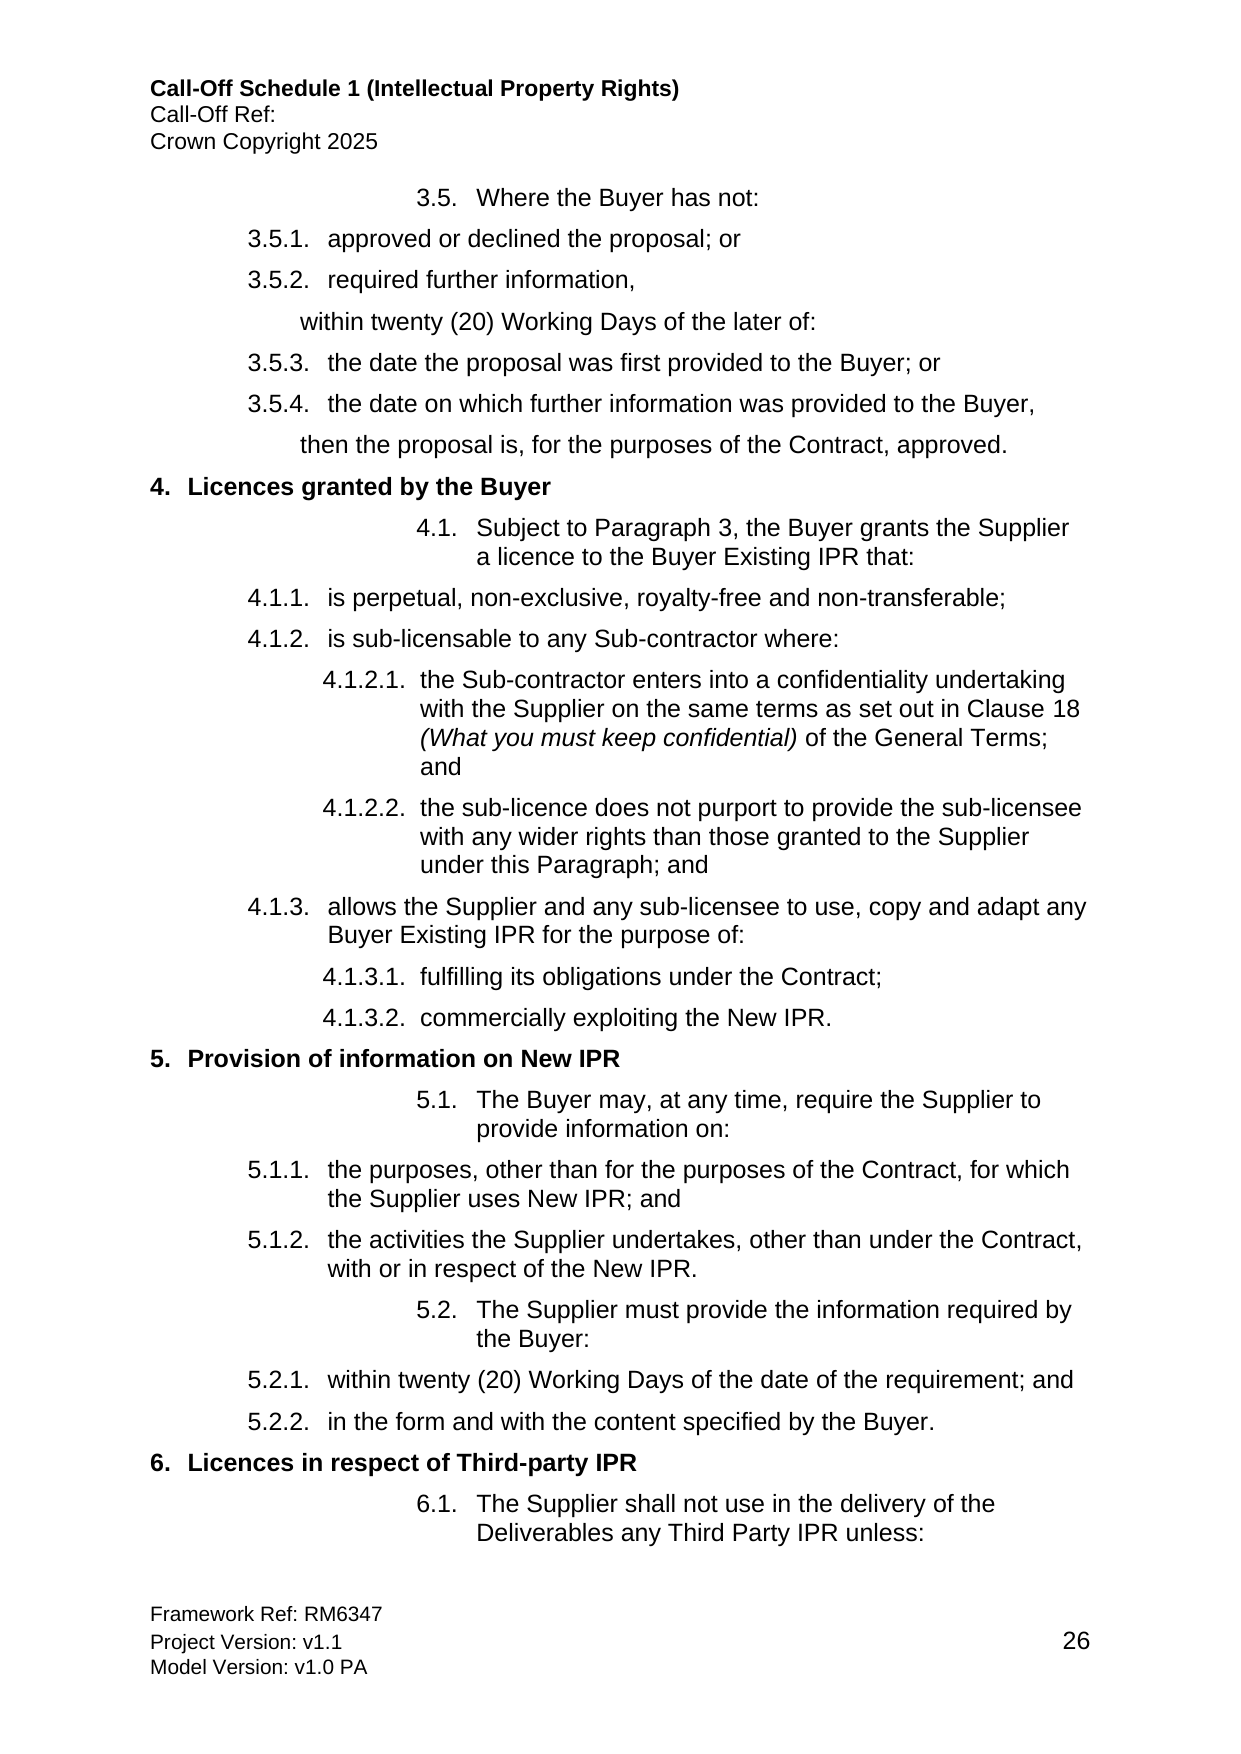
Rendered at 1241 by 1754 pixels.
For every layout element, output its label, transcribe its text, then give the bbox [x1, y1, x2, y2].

list within twenty (20) Working Days of the later of: [247, 307, 1090, 335]
subtitle commercially exploiting the New IPR. [322, 1003, 1090, 1032]
subtitle is perpetual, non-exclusive, royalty-free and non-transferable; [247, 583, 1090, 612]
subtitle within twenty (20) Working Days of the date of the requirement; and [247, 1365, 1090, 1394]
subtitle Where the Buyer has not: [416, 183, 1090, 212]
subtitle approved or declined the proposal; or [247, 224, 1090, 253]
subtitle fulfilling its obligations under the Contract; [322, 962, 1090, 990]
subtitle Licences in respect of Third-party IPR [150, 1448, 1090, 1477]
list then the proposal is, for the purposes of the Contract, approved. [247, 430, 1090, 459]
subtitle The Buyer may, at any time, require the Supplier to provide information on: [416, 1085, 1090, 1143]
subtitle the Sub-contractor enters into a confidentiality undertaking with the Supplier on the same terms as set out in Clause 18 (What you must keep confidential) of the General Terms; and [322, 665, 1090, 780]
subtitle the purposes, other than for the purposes of the Contract, for which the Supplier uses New IPR; and [247, 1155, 1090, 1213]
subtitle the date the proposal was first provided to the Buyer; or [247, 348, 1090, 377]
subtitle Provision of information on New IPR [150, 1044, 1090, 1073]
subtitle The Supplier shall not use in the delivery of the Deliverables any Third Party IPR unless: [416, 1489, 1090, 1547]
subtitle required further information, [247, 265, 1090, 294]
subtitle Licences granted by the Buyer [150, 472, 1090, 500]
subtitle allows the Supplier and any sub-licensee to use, copy and adapt any Buyer Existing IPR for the purpose of: [247, 892, 1090, 949]
subtitle the sub-licence does not purport to provide the sub-licensee with any wider rights than those granted to the Supplier under this Paragraph; and [322, 793, 1090, 879]
subtitle is sub-licensable to any Sub-contractor where: [247, 624, 1090, 653]
subtitle in the form and with the content specified by the Buyer. [247, 1407, 1090, 1435]
subtitle the activities the Supplier undertakes, other than under the Contract, with or in respect of the New IPR. [247, 1225, 1090, 1283]
subtitle The Supplier must provide the information required by the Buyer: [416, 1295, 1090, 1353]
subtitle Subject to Paragraph 3, the Buyer grants the Supplier a licence to the Buyer Existing IPR that: [416, 513, 1090, 570]
subtitle the date on which further information was provided to the Buyer, [247, 389, 1090, 418]
